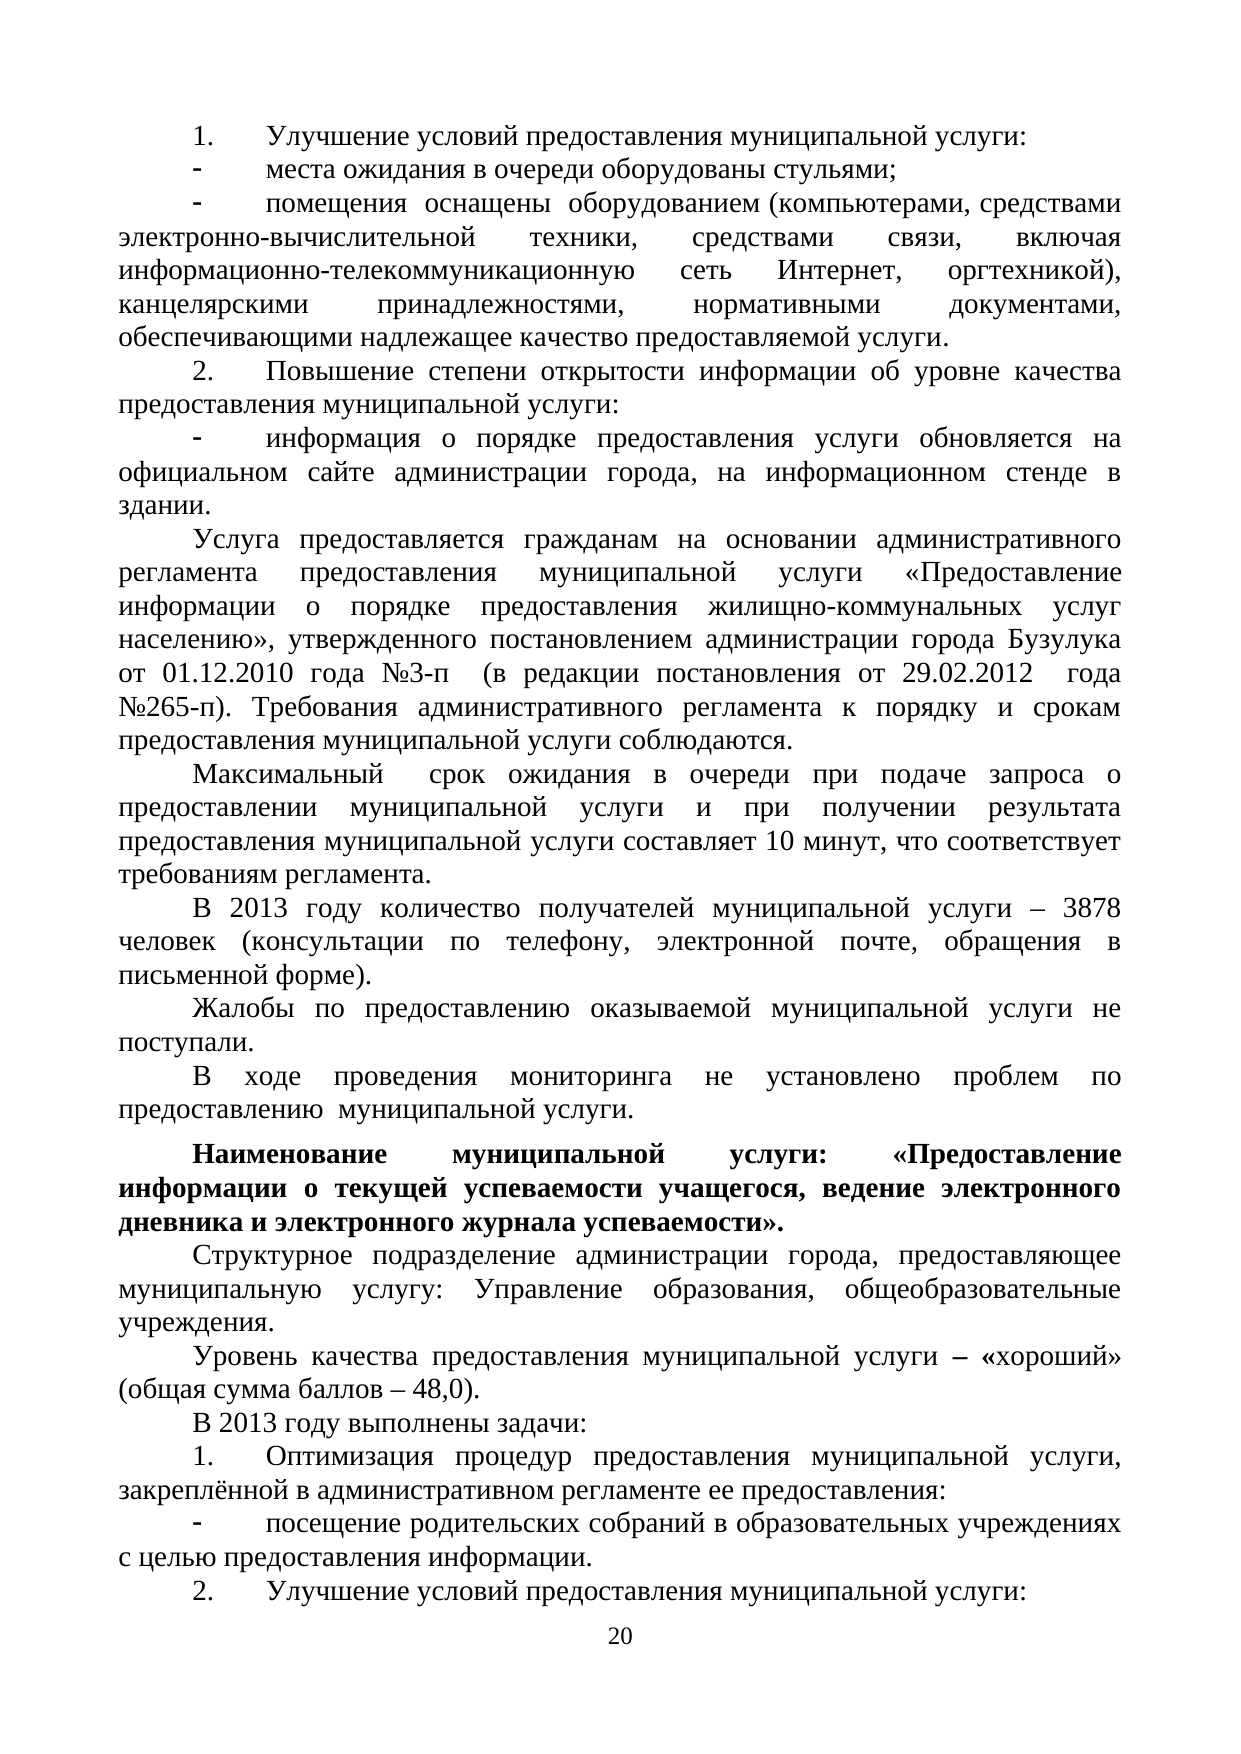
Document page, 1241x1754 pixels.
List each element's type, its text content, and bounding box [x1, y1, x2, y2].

text Структурное подразделение администрации города, предоставляющее муниципальную услугу: Управление образования, общеобразовательные учреждения. [118, 1237, 1122, 1338]
list информация о порядке предоставления услуги обновляется на официальном сайте администрации города, на информационном стенде в здании. [118, 420, 1122, 521]
list места ожидания в очереди оборудованы стульями; [118, 152, 1122, 185]
list Улучшение условий предоставления муниципальной услуги: [118, 118, 1122, 152]
list Повышение степени открытости информации об уровне качества предоставления муниципальной услуги: [118, 353, 1122, 420]
list Улучшение условий предоставления муниципальной услуги: [118, 1573, 1122, 1606]
list посещение родительских собраний в образовательных учреждениях с целью предоставления информации. [118, 1506, 1122, 1573]
text Услуга предоставляется гражданам на основании административного регламента предоставления муниципальной услуги «Предоставление информации о порядке предоставления жилищно-коммунальных услуг населению», утвержденного постановлением администрации города Бузулука от 01.12.2010 года №3-п (в редакции постановления от 29.02.2012 года №265-п). Требования административного регламента к порядку и срокам предоставления муниципальной услуги соблюдаются. [118, 521, 1122, 756]
list помещения оснащены оборудованием (компьютерами, средствами электронно-вычислительной техники, средствами связи, включая информационно-телекоммуникационную сеть Интернет, оргтехникой), канцелярскими принадлежностями, нормативными документами, обеспечивающими надлежащее качество предоставляемой услуги. [118, 185, 1122, 353]
text Уровень качества предоставления муниципальной услуги – «хороший» (общая сумма баллов – 48,0). [118, 1338, 1122, 1405]
text Максимальный срок ожидания в очереди при подаче запроса о предоставлении муниципальной услуги и при получении результата предоставления муниципальной услуги составляет 10 минут, что соответствует требованиям регламента. [118, 756, 1122, 890]
text Жалобы по предоставлению оказываемой муниципальной услуги не поступали. [118, 991, 1122, 1058]
text В 2013 году выполнены задачи: [118, 1405, 1122, 1438]
text В 2013 году количество получателей муниципальной услуги – 3878 человек (консультации по телефону, электронной почте, обращения в письменной форме). [118, 890, 1122, 991]
text Наименование муниципальной услуги: «Предоставление информации о текущей успеваемости учащегося, ведение электронного дневника и электронного журнала успеваемости». [118, 1137, 1122, 1237]
text В ходе проведения мониторинга не установлено проблем по предоставлению муниципальной услуги. [118, 1058, 1122, 1125]
list Оптимизация процедур предоставления муниципальной услуги, закреплённой в административном регламенте ее предоставления: [118, 1438, 1122, 1506]
